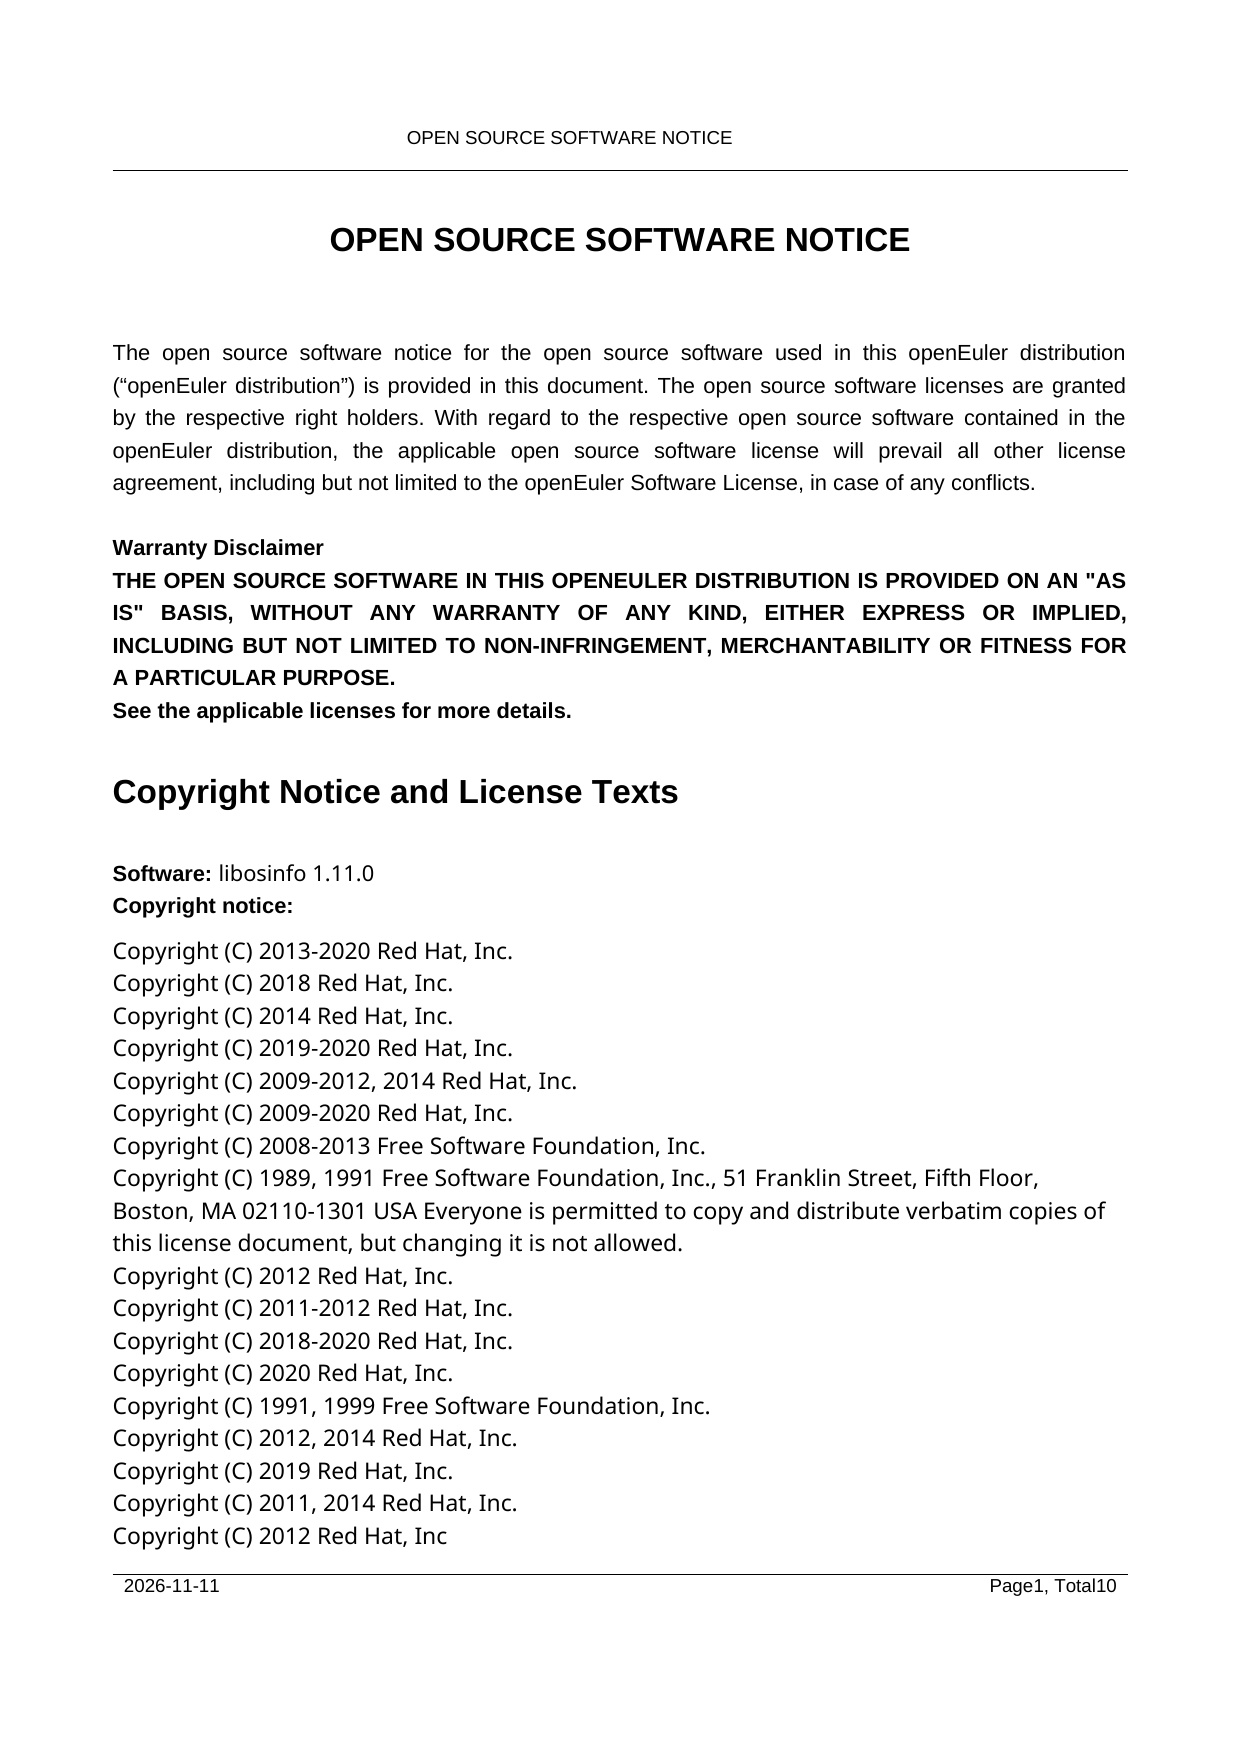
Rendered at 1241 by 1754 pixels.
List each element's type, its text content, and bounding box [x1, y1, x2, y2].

text The open source software notice for the open source software used in this openEuler distribution (“openEuler distribution”) is provided in this document. The open source software licenses are granted by the respective right holders. With regard to the respective open source software contained in the openEuler distribution, the applicable open source software license will prevail all other license agreement, including but not limited to the openEuler Software License, in case of any conflicts. [112, 336, 1128, 499]
text OPEN SOURCE SOFTWARE NOTICE [112, 206, 1128, 271]
text Copyright Notice and License Texts [112, 759, 1128, 824]
text THE OPEN SOURCE SOFTWARE IN THIS OPENEULER DISTRIBUTION IS PROVIDED ON AN "AS IS" BASIS, WITHOUT ANY WARRANTY OF ANY KIND, EITHER EXPRESS OR IMPLIED, INCLUDING BUT NOT LIMITED TO NON-INFRINGEMENT, MERCHANTABILITY OR FITNESS FOR A PARTICULAR PURPOSE. See the applicable licenses for more details. [112, 564, 1128, 726]
text Copyright notice: [112, 889, 1128, 921]
title Software: libosinfo 1.11.0 [112, 856, 1128, 889]
text Warranty Disclaimer [112, 531, 1128, 564]
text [112, 934, 1128, 1551]
